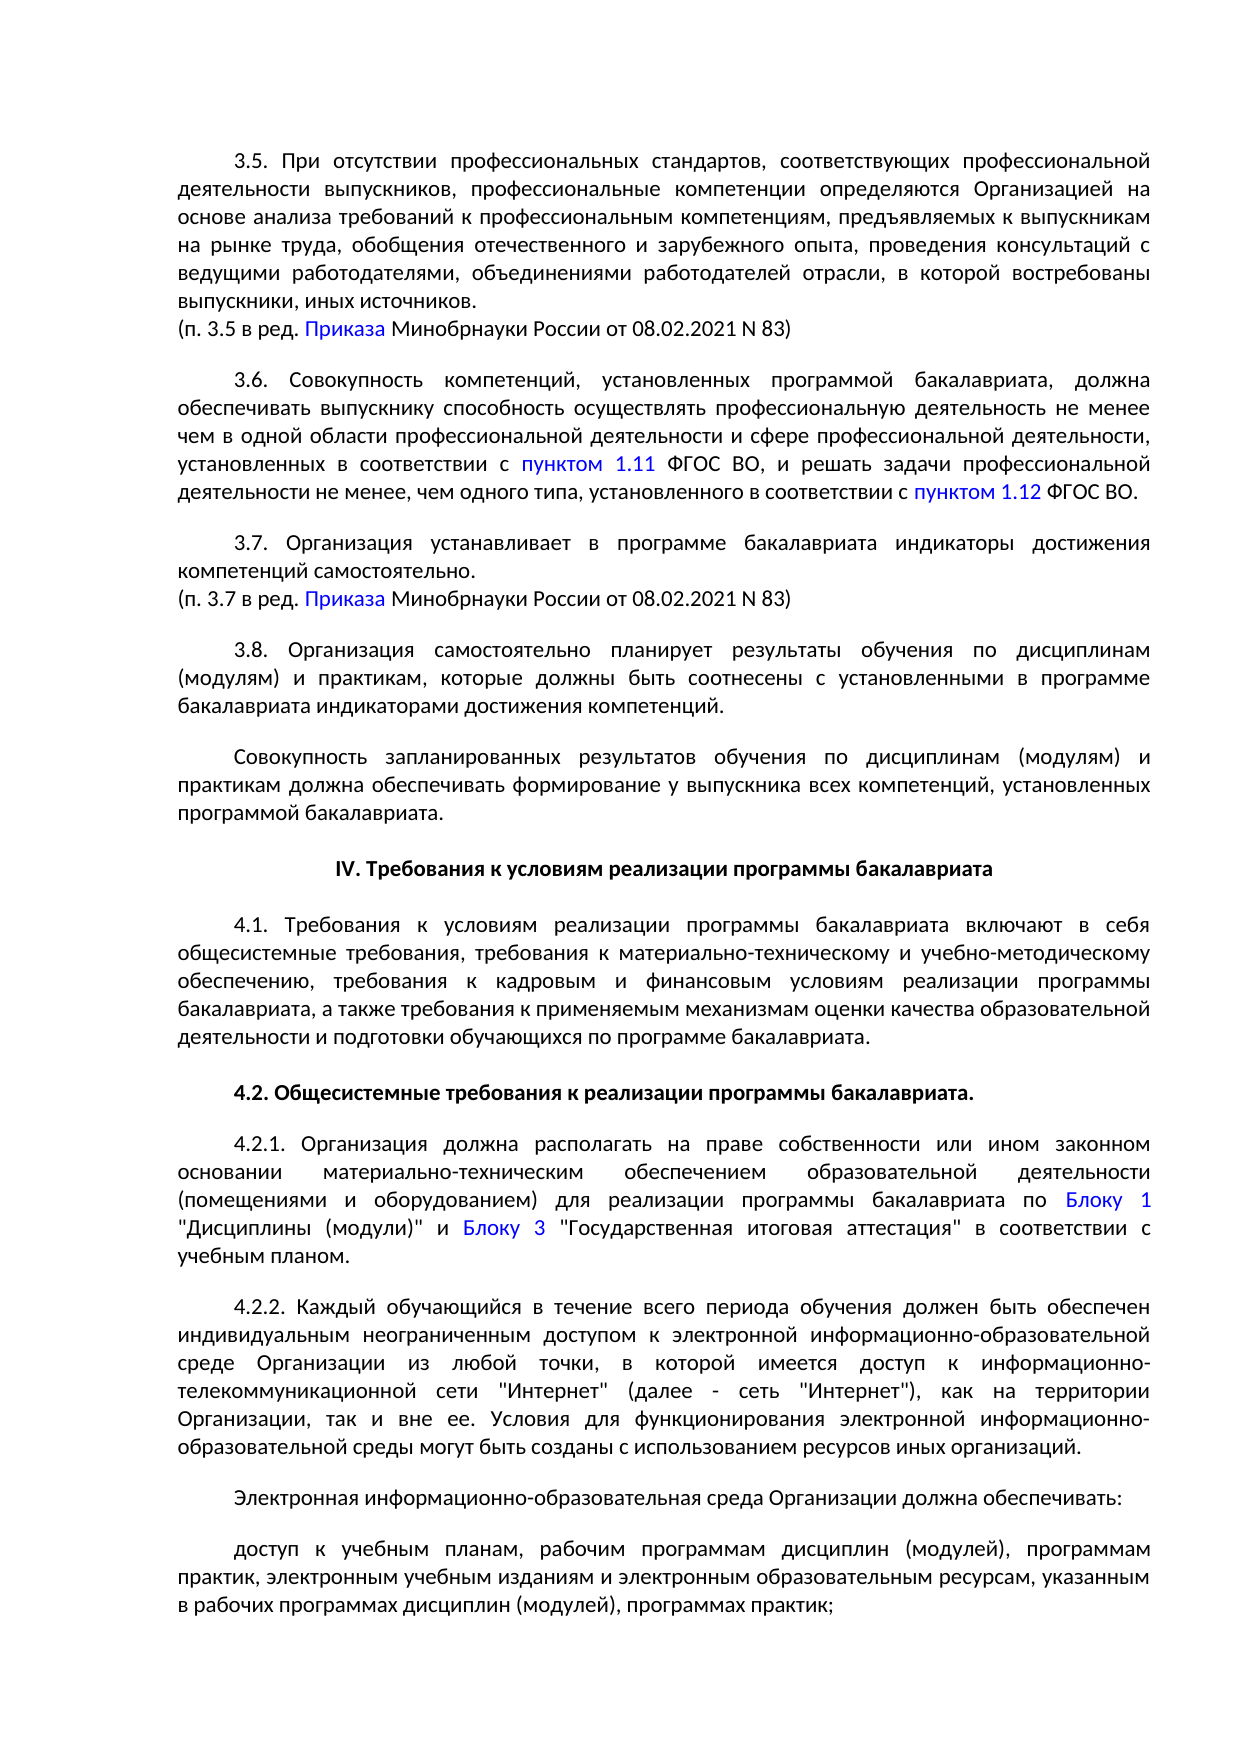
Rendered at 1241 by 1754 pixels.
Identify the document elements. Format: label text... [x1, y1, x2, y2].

text 3.8. Организация самостоятельно планирует результаты обучения по дисциплинам (модулям) и практикам, которые должны быть соотнесены с установленными в программе бакалавриата индикаторами достижения компетенций. [177, 635, 1152, 719]
text 4.2.1. Организация должна располагать на праве собственности или ином законном основании материально-техническим обеспечением образовательной деятельности (помещениями и оборудованием) для реализации программы бакалавриата по Блоку 1 "Дисциплины (модули)" и Блоку 3 "Государственная итоговая аттестация" в соответствии с учебным планом. [177, 1129, 1152, 1269]
text (п. 3.5 в ред. Приказа Минобрнауки России от 08.02.2021 N 83) [177, 314, 1152, 342]
title IV. Требования к условиям реализации программы бакалавриата [177, 854, 1152, 882]
title 4.2. Общесистемные требования к реализации программы бакалавриата. [177, 1078, 1152, 1106]
text (п. 3.7 в ред. Приказа Минобрнауки России от 08.02.2021 N 83) [177, 584, 1152, 612]
text 3.5. При отсутствии профессиональных стандартов, соответствующих профессиональной деятельности выпускников, профессиональные компетенции определяются Организацией на основе анализа требований к профессиональным компетенциям, предъявляемых к выпускникам на рынке труда, обобщения отечественного и зарубежного опыта, проведения консультаций с ведущими работодателями, объединениями работодателей отрасли, в которой востребованы выпускники, иных источников. [177, 146, 1152, 314]
text доступ к учебным планам, рабочим программам дисциплин (модулей), программам практик, электронным учебным изданиям и электронным образовательным ресурсам, указанным в рабочих программах дисциплин (модулей), программах практик; [177, 1534, 1152, 1618]
text 4.2.2. Каждый обучающийся в течение всего периода обучения должен быть обеспечен индивидуальным неограниченным доступом к электронной информационно-образовательной среде Организации из любой точки, в которой имеется доступ к информационно-телекоммуникационной сети "Интернет" (далее - сеть "Интернет"), как на территории Организации, так и вне ее. Условия для функционирования электронной информационно-образовательной среды могут быть созданы с использованием ресурсов иных организаций. [177, 1292, 1152, 1461]
text Электронная информационно-образовательная среда Организации должна обеспечивать: [177, 1483, 1152, 1511]
text 3.7. Организация устанавливает в программе бакалавриата индикаторы достижения компетенций самостоятельно. [177, 528, 1152, 584]
text 3.6. Совокупность компетенций, установленных программой бакалавриата, должна обеспечивать выпускнику способность осуществлять профессиональную деятельность не менее чем в одной области профессиональной деятельности и сфере профессиональной деятельности, установленных в соответствии с пунктом 1.11 ФГОС ВО, и решать задачи профессиональной деятельности не менее, чем одного типа, установленного в соответствии с пунктом 1.12 ФГОС ВО. [177, 365, 1152, 505]
text Совокупность запланированных результатов обучения по дисциплинам (модулям) и практикам должна обеспечивать формирование у выпускника всех компетенций, установленных программой бакалавриата. [177, 742, 1152, 826]
text 4.1. Требования к условиям реализации программы бакалавриата включают в себя общесистемные требования, требования к материально-техническому и учебно-методическому обеспечению, требования к кадровым и финансовым условиям реализации программы бакалавриата, а также требования к применяемым механизмам оценки качества образовательной деятельности и подготовки обучающихся по программе бакалавриата. [177, 910, 1152, 1050]
